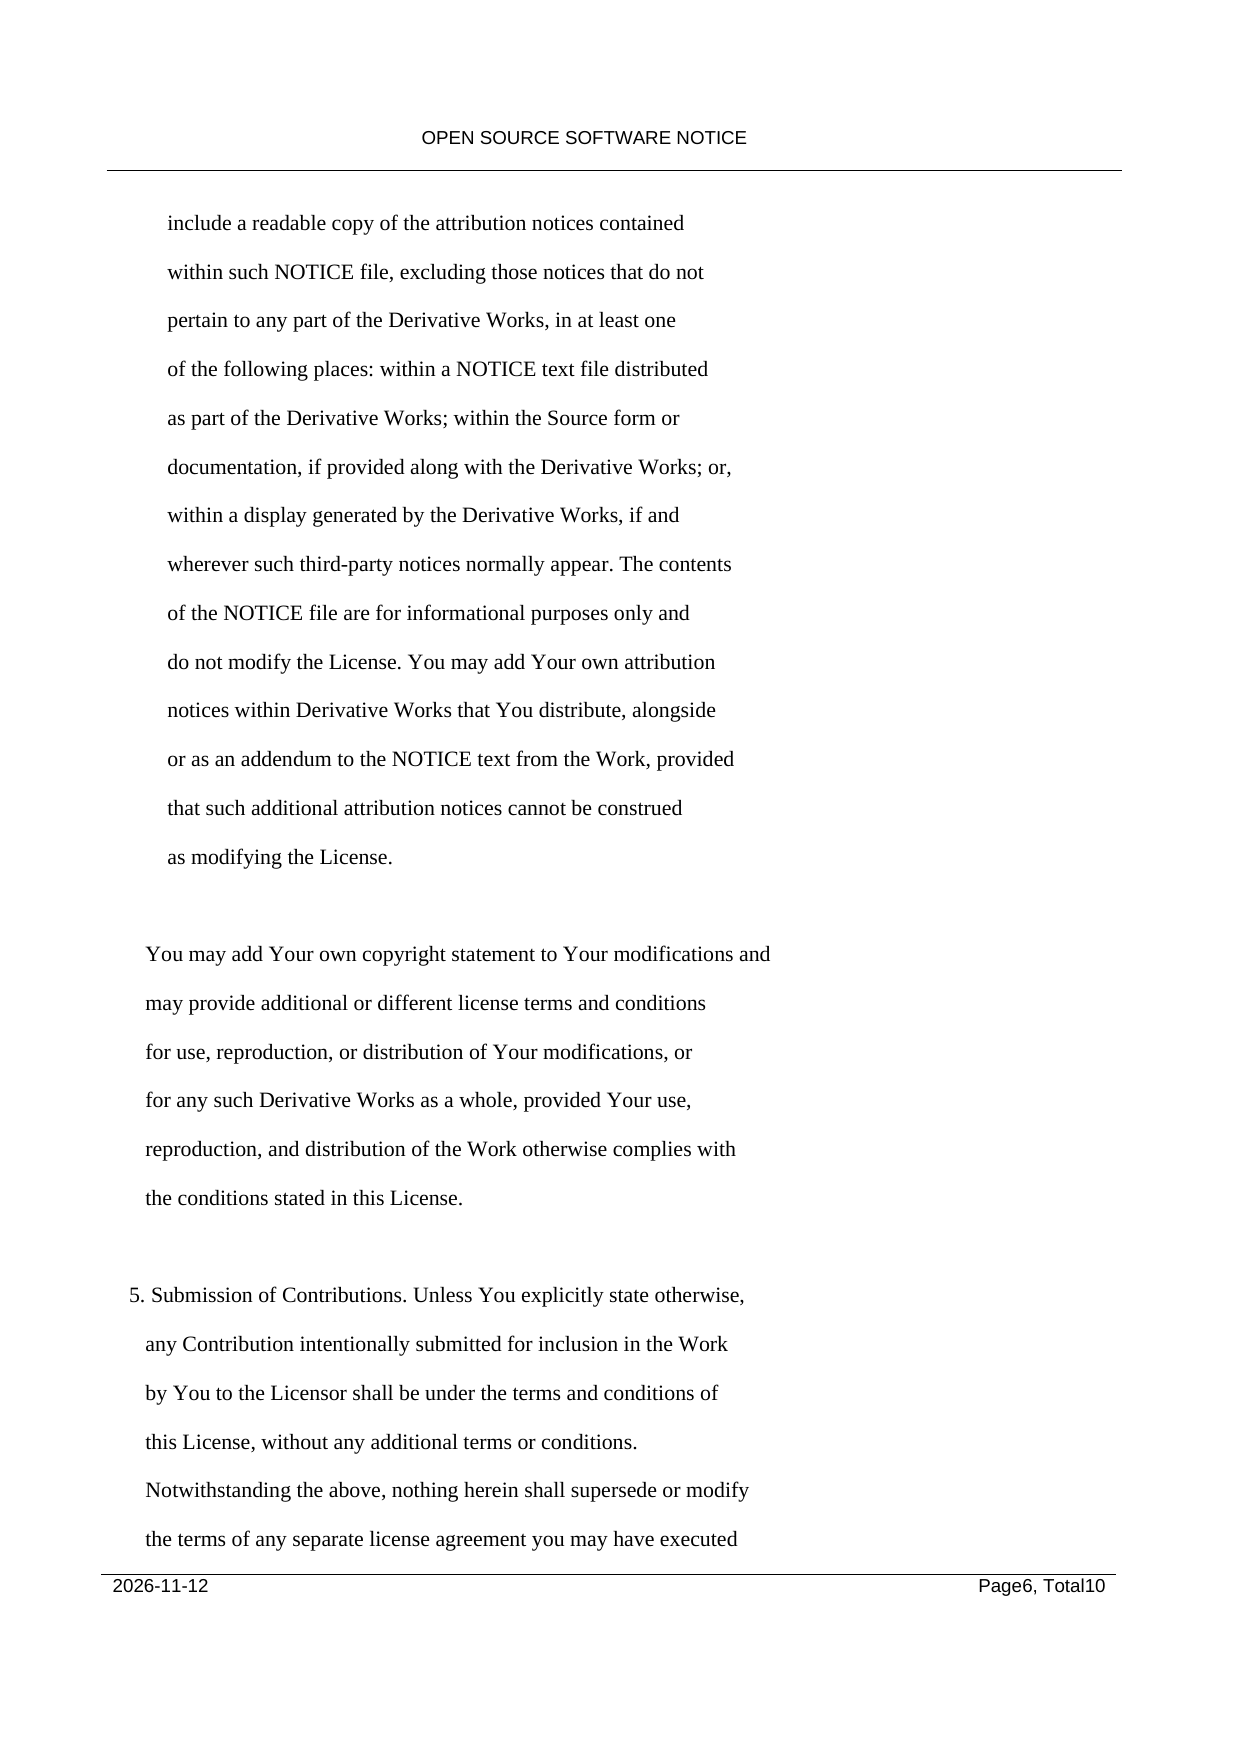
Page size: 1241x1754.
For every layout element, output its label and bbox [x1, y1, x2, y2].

text [112, 206, 1128, 1555]
